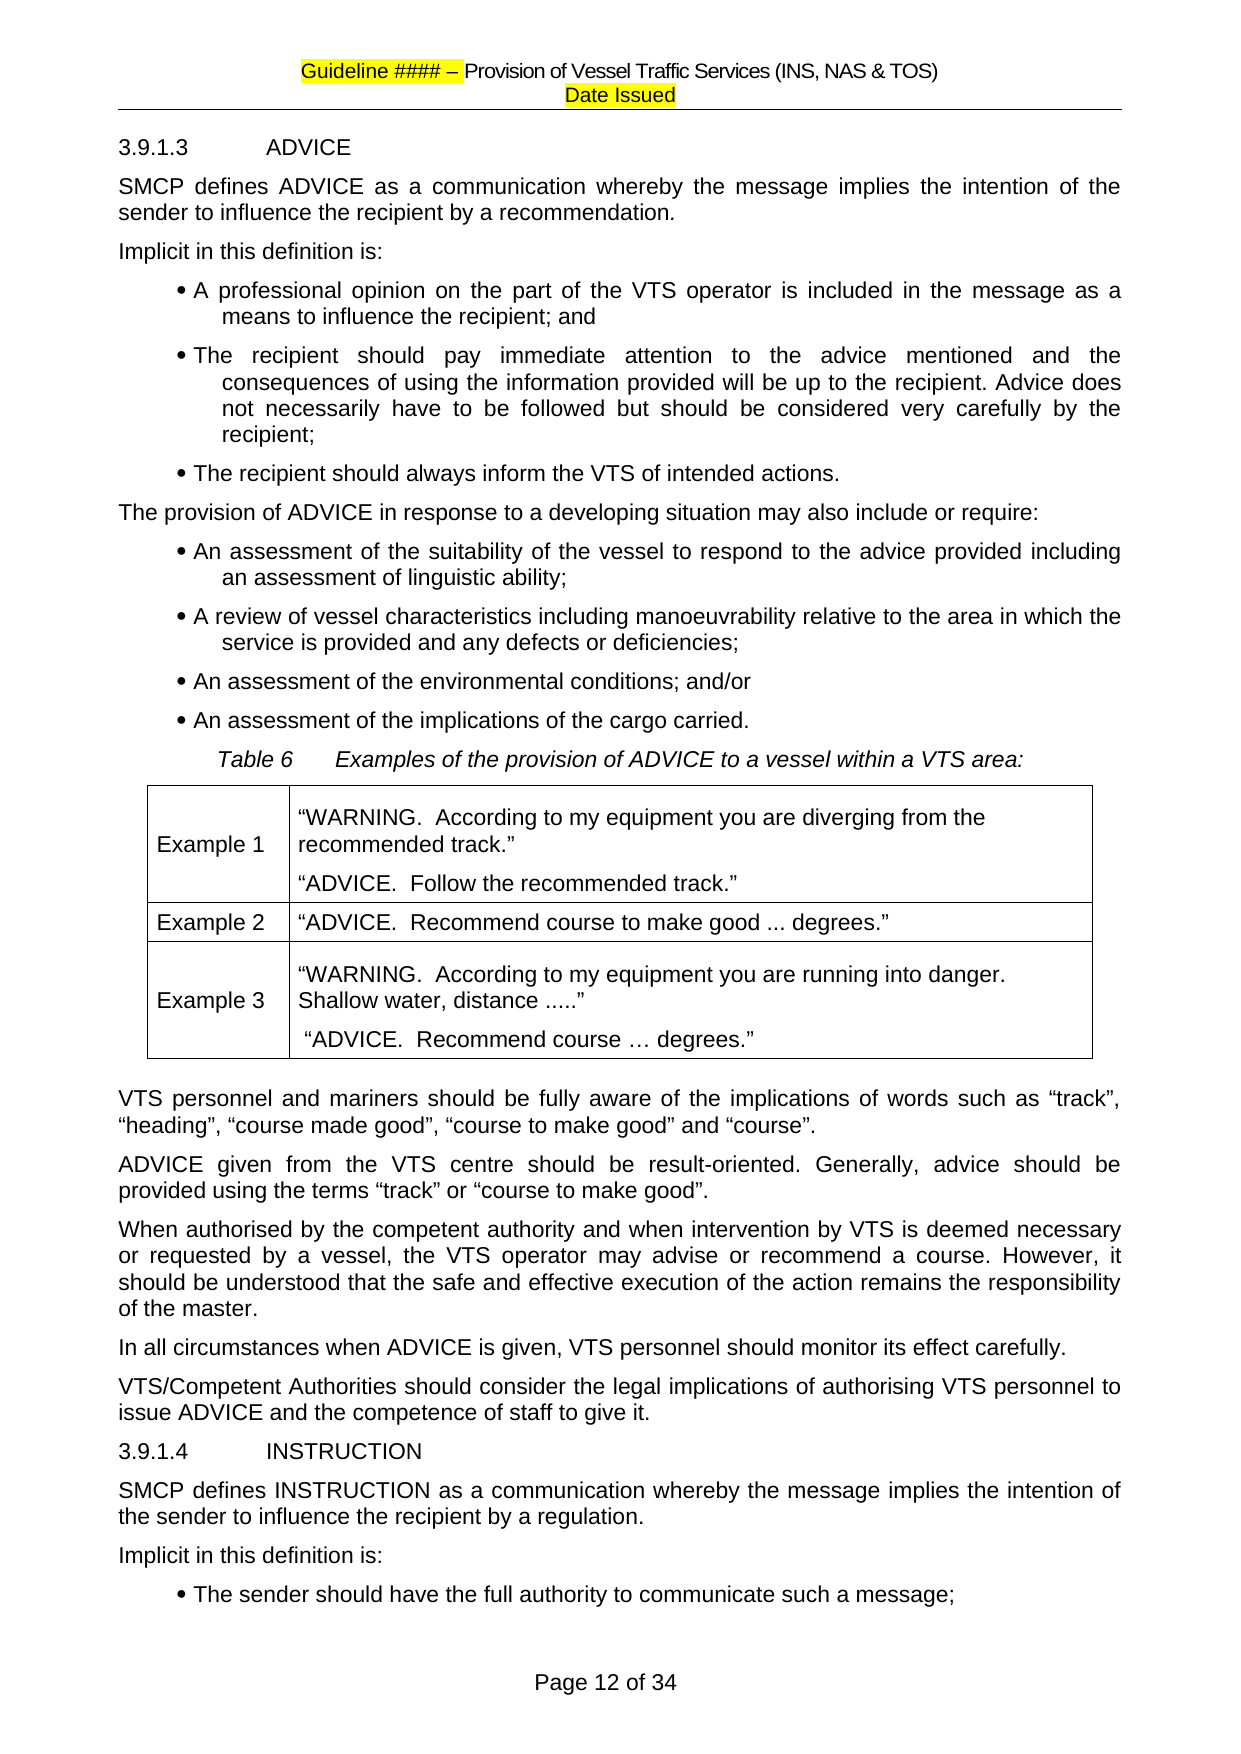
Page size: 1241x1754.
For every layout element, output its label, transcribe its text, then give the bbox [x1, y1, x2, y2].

text SMCP defines INSTRUCTION as a communication whereby the message implies the intention of the sender to influence the recipient by a regulation. [118, 1477, 1122, 1529]
table_cell “ADVICE. Recommend course to make good ... degrees.” [290, 903, 1092, 941]
text Examples of the provision of ADVICE to a vessel within a VTS area: [118, 746, 1122, 772]
table_cell Example 3 [148, 942, 289, 1058]
table_cell “WARNING. According to my equipment you are running into danger. Shallow water, distance .....” “ADVICE. Recommend course … degrees.” [290, 942, 1092, 1058]
text Implicit in this definition is: [118, 1542, 1122, 1568]
text An assessment of the implications of the cargo carried. [177, 707, 1122, 733]
text The recipient should pay immediate attention to the advice mentioned and the consequences of using the information provided will be up to the recipient. Advice does not necessarily have to be followed but should be considered very carefully by the recipient; [177, 342, 1122, 448]
subtitle INSTRUCTION [118, 1438, 1122, 1464]
text The provision of ADVICE in response to a developing situation may also include or require: [118, 499, 1122, 525]
text SMCP defines ADVICE as a communication whereby the message implies the intention of the sender to influence the recipient by a recommendation. [118, 173, 1122, 226]
text In all circumstances when ADVICE is given, VTS personnel should monitor its effect carefully. [118, 1334, 1122, 1360]
text VTS personnel and mariners should be fully aware of the implications of words such as “track”, “heading”, “course made good”, “course to make good” and “course”. [118, 1085, 1122, 1138]
text When authorised by the competent authority and when intervention by VTS is deemed necessary or requested by a vessel, the VTS operator may advise or recommend a course. However, it should be understood that the safe and effective execution of the action remains the responsibility of the master. [118, 1216, 1122, 1321]
table_cell Example 2 [148, 903, 289, 941]
text An assessment of the suitability of the vessel to respond to the advice provided including an assessment of linguistic ability; [177, 538, 1122, 591]
text A professional opinion on the part of the VTS operator is included in the message as a means to influence the recipient; and [177, 277, 1122, 330]
text ADVICE given from the VTS centre should be result-oriented. Generally, advice should be provided using the terms “track” or “course to make good”. [118, 1151, 1122, 1203]
text An assessment of the environmental conditions; and/or [177, 668, 1122, 694]
text VTS/Competent Authorities should consider the legal implications of authorising VTS personnel to issue ADVICE and the competence of staff to give it. [118, 1373, 1122, 1425]
table_header Example 1 [148, 786, 289, 902]
text Implicit in this definition is: [118, 238, 1122, 264]
text The recipient should always inform the VTS of intended actions. [177, 460, 1122, 486]
table_header “WARNING. According to my equipment you are diverging from the recommended track.” “ADVICE. Follow the recommended track.” [290, 786, 1092, 902]
text The sender should have the full authority to communicate such a message; [177, 1581, 1122, 1607]
subtitle ADVICE [118, 134, 1122, 160]
text A review of vessel characteristics including manoeuvrability relative to the area in which the service is provided and any defects or deficiencies; [177, 603, 1122, 656]
